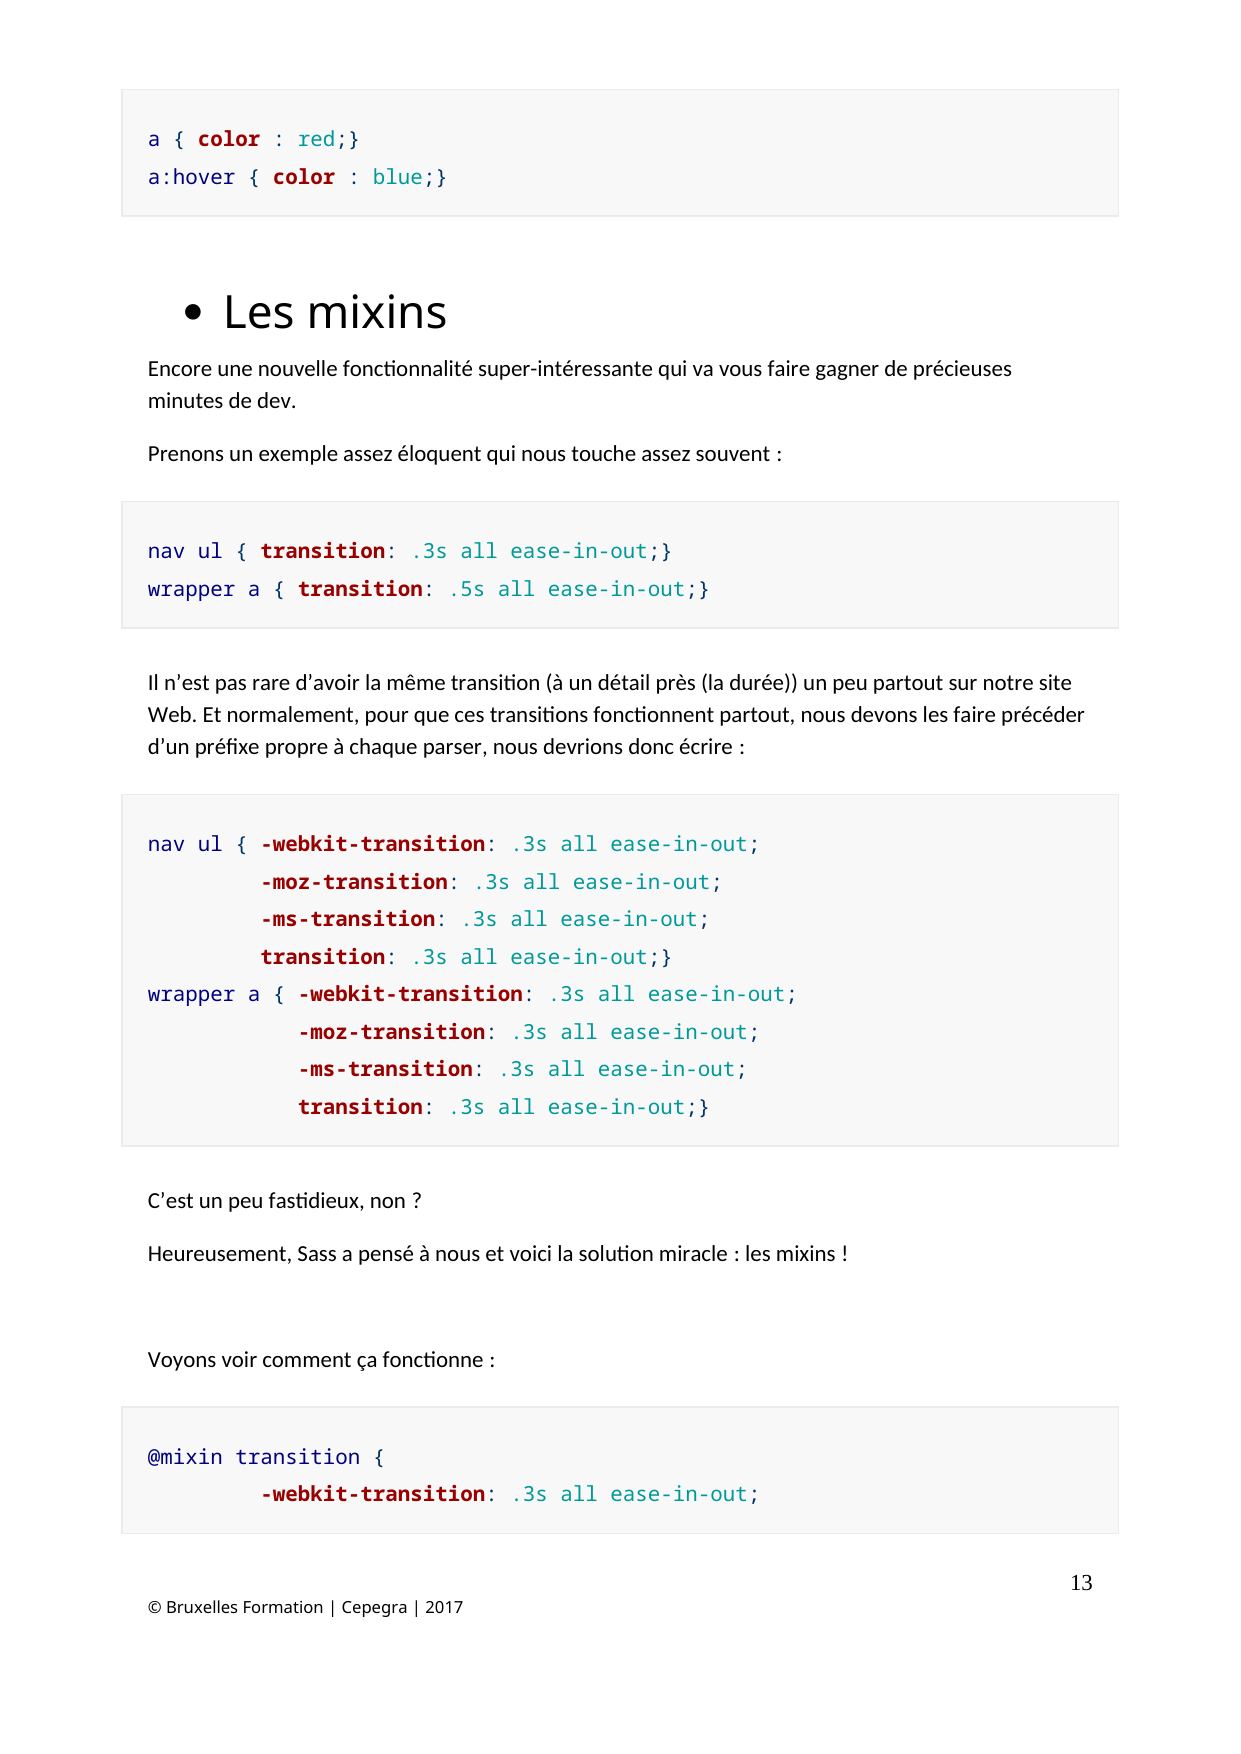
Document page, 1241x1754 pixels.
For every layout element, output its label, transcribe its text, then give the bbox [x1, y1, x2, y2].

text a { color : red;} a:hover { color : blue;} [123, 90, 1118, 215]
text Encore une nouvelle fonctionnalité super-intéressante qui va vous faire gagner de précieuses minutes de dev. [148, 354, 1093, 414]
text C’est un peu fastidieux, non ? [148, 1186, 1093, 1214]
subtitle Les mixins [185, 279, 1093, 342]
text Prenons un exemple assez éloquent qui nous touche assez souvent : [148, 439, 1093, 467]
text Heureusement, Sass a pensé à nous et voici la solution miracle : les mixins ! [148, 1239, 1093, 1267]
text nav ul { -webkit-transition: .3s all ease-in-out; -moz-transition: .3s all ease-in-out; -ms-transition: .3s all ease-in-out; transition: .3s all ease-in-out;} wrapper a { -webkit-transition: .3s all ease-in-out; -moz-transition: .3s all ease-in-out; -ms-transition: .3s all ease-in-out; transition: .3s all ease-in-out;} [123, 795, 1118, 1145]
text Il n’est pas rare d’avoir la même transition (à un détail près (la durée)) un peu partout sur notre site Web. Et normalement, pour que ces transitions fonctionnent partout, nous devons les faire précéder d’un préfixe propre à chaque parser, nous devrions donc écrire : [148, 668, 1093, 760]
text nav ul { transition: .3s all ease-in-out;} wrapper a { transition: .5s all ease-in-out;} [123, 502, 1118, 627]
text Voyons voir comment ça fonctionne : [148, 1345, 1093, 1373]
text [123, 1408, 1118, 1533]
